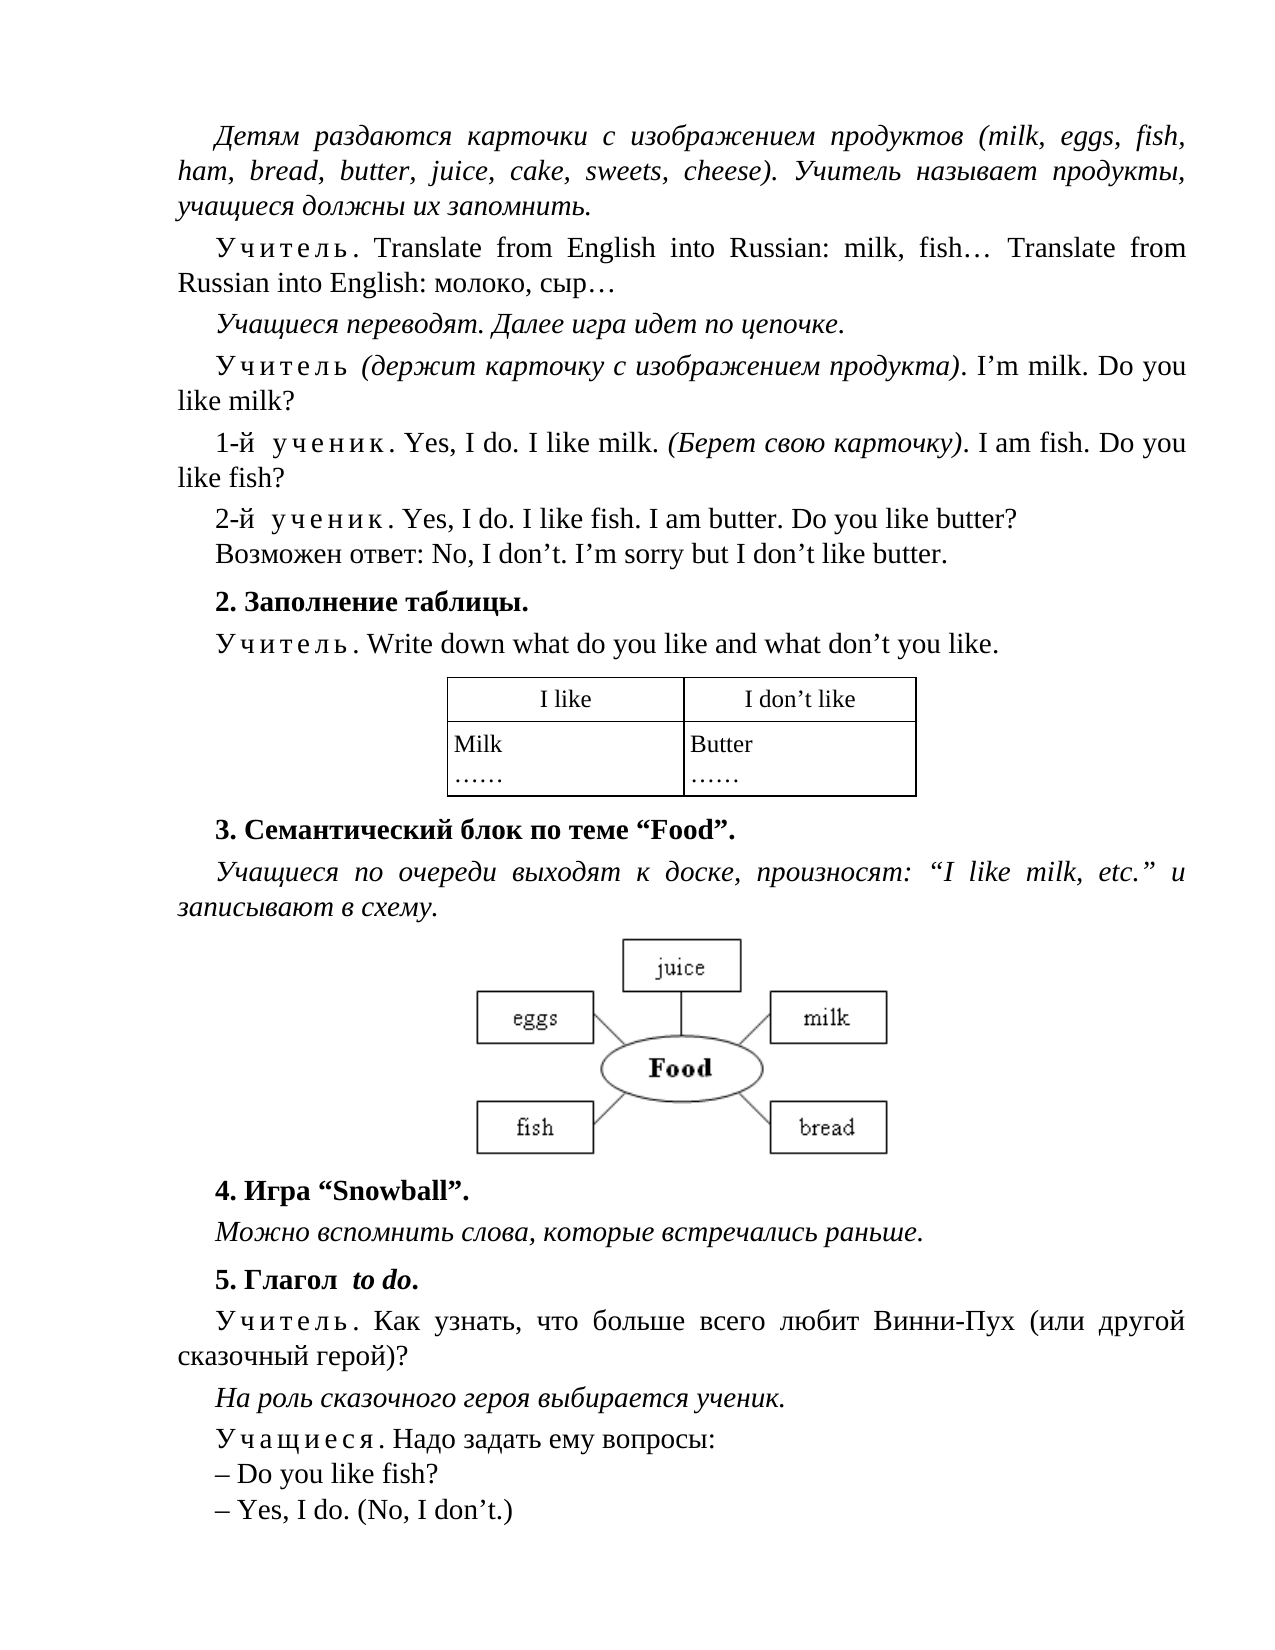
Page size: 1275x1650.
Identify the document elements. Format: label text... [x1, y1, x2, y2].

text Учитель. Write down what do you like and what don’t you like. [177, 626, 1186, 659]
text Учитель. Как узнать, что больше всего любит Винни-Пух (или другой сказочный герой)? [177, 1303, 1186, 1372]
table_cell Milk …… [448, 722, 683, 795]
text Возможен ответ: No, I don’t. I’m sorry but I don’t like butter. [177, 537, 1186, 570]
text Можно вспомнить слова, которые встречались раньше. [177, 1214, 1186, 1248]
text На роль сказочного героя выбирается ученик. [177, 1380, 1186, 1413]
table_header I like [448, 678, 683, 721]
text Учитель (держит карточку с изображением продукта). I’m milk. Do you like milk? [177, 348, 1186, 417]
text Учащиеся. Надо задать ему вопросы: [177, 1421, 1186, 1455]
text Учащиеся по очереди выходят к доске, произносят: “I like milk, etc.” и записывают в схему. [177, 854, 1186, 922]
text Детям раздаются карточки с изображением продуктов (milk, eggs, fish, ham, bread, butter, juice, cake, sweets, cheese). Учитель называет продукты, учащиеся должны их запомнить. [177, 118, 1186, 222]
text 1-й ученик. Yes, I do. I like milk. (Берет свою карточку). I am fish. Do you like fish? [177, 425, 1186, 493]
picture [469, 936, 894, 1159]
text – Do you like fish? [177, 1457, 1186, 1490]
text – Yes, I do. (No, I don’t.) [177, 1492, 1186, 1525]
text Учитель. Translate from English into Russian: milk, fish… Translate from Russian into English: молоко, сыр… [177, 230, 1186, 299]
text 2-й ученик. Yes, I do. I like fish. I am butter. Do you like butter? [177, 501, 1186, 535]
table_header I don’t like [685, 678, 915, 721]
text 4. Игра “Snowball”. [177, 1173, 1186, 1206]
text 5. Глагол to do. [177, 1262, 1186, 1295]
text Учащиеся переводят. Далее игра идет по цепочке. [177, 307, 1186, 340]
table_cell Butter …… [685, 722, 915, 795]
text 3. Семантический блок по теме “Food”. [177, 812, 1186, 846]
text 2. Заполнение таблицы. [177, 584, 1186, 618]
